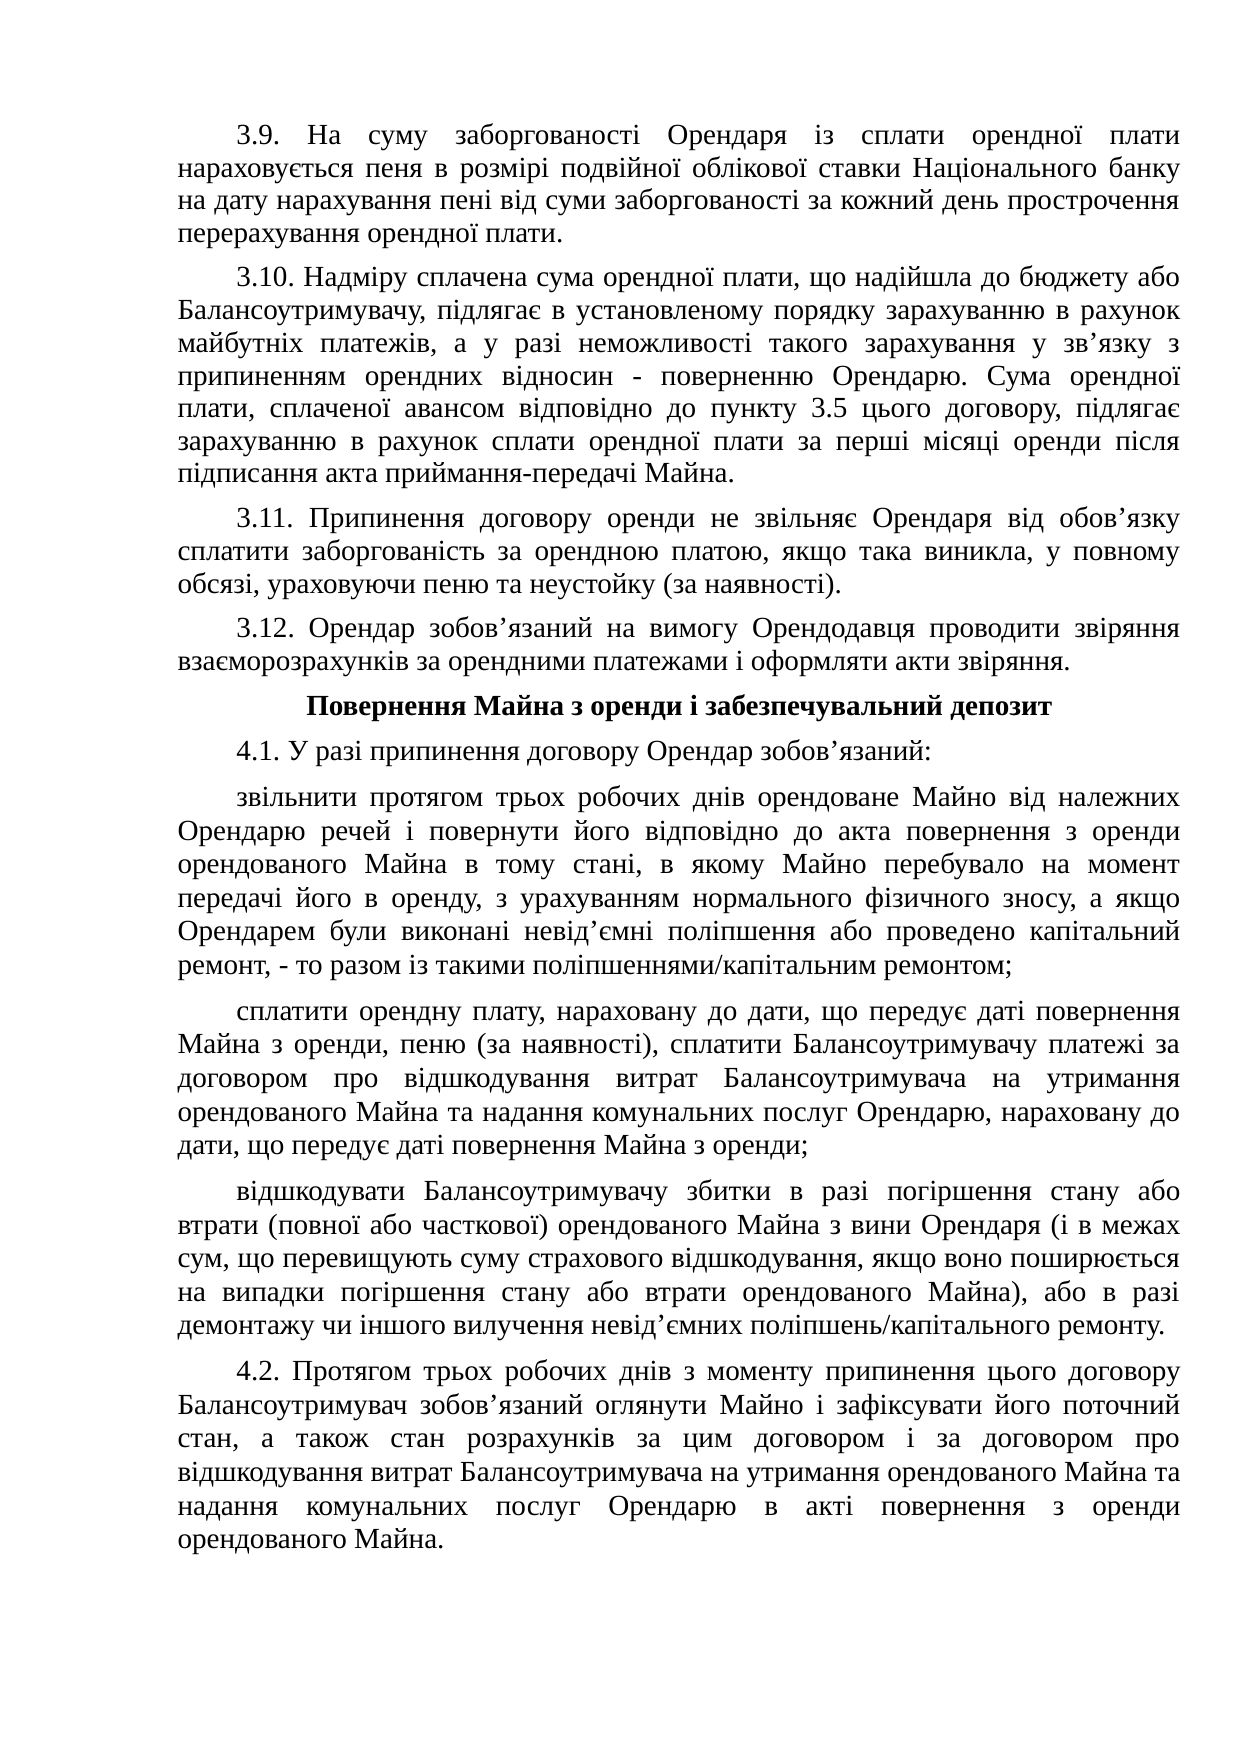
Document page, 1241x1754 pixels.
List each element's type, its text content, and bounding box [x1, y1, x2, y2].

text відшкодувати Балансоутримувачу збитки в разі погіршення стану або втрати (повної або часткової) орендованого Майна з вини Орендаря (і в межах сум, що перевищують суму страхового відшкодування, якщо воно поширюється на випадки погіршення стану або втрати орендованого Майна), або в разі демонтажу чи іншого вилучення невід’ємних поліпшень/капітального ремонту. [177, 1173, 1181, 1341]
text звільнити протягом трьох робочих днів орендоване Майно від належних Орендарю речей і повернути його відповідно до акта повернення з оренди орендованого Майна в тому стані, в якому Майно перебувало на момент передачі його в оренду, з урахуванням нормального фізичного зносу, а якщо Орендарем були виконані невід’ємні поліпшення або проведено капітальний ремонт, - то разом із такими поліпшеннями/капітальним ремонтом; [177, 779, 1181, 981]
text сплатити орендну плату, нараховану до дати, що передує даті повернення Майна з оренди, пеню (за наявності), сплатити Балансоутримувачу платежі за договором про відшкодування витрат Балансоутримувача на утримання орендованого Майна та надання комунальних послуг Орендарю, нараховану до дати, що передує даті повернення Майна з оренди; [177, 993, 1181, 1161]
text 3.10. Надміру сплачена сума орендної плати, що надійшла до бюджету або Балансоутримувачу, підлягає в установленому порядку зарахуванню в рахунок майбутніх платежів, а у разі неможливості такого зарахування у зв’язку з припиненням орендних відносин - поверненню Орендарю. Сума орендної плати, сплаченої авансом відповідно до пункту 3.5 цього договору, підлягає зарахуванню в рахунок сплати орендної плати за перші місяці оренди після підписання акта приймання-передачі Майна. [177, 261, 1181, 489]
text 4.2. Протягом трьох робочих днів з моменту припинення цього договору Балансоутримувач зобов’язаний оглянути Майно і зафіксувати його поточний стан, а також стан розрахунків за цим договором і за договором про відшкодування витрат Балансоутримувача на утримання орендованого Майна та надання комунальних послуг Орендарю в акті повернення з оренди орендованого Майна. [177, 1353, 1181, 1555]
text Повернення Майна з оренди і забезпечувальний депозит [177, 689, 1181, 722]
text 3.12. Орендар зобов’язаний на вимогу Орендодавця проводити звіряння взаєморозрахунків за орендними платежами і оформляти акти звіряння. [177, 612, 1181, 677]
text 4.1. У разі припинення договору Орендар зобов’язаний: [177, 734, 1181, 767]
text 3.11. Припинення договору оренди не звільняє Орендаря від обов’язку сплатити заборгованість за орендною платою, якщо така виникла, у повному обсязі, ураховуючи пеню та неустойку (за наявності). [177, 502, 1181, 599]
text 3.9. На суму заборгованості Орендаря із сплати орендної плати нараховується пеня в розмірі подвійної облікової ставки Національного банку на дату нарахування пені від суми заборгованості за кожний день прострочення перерахування орендної плати. [177, 118, 1181, 248]
